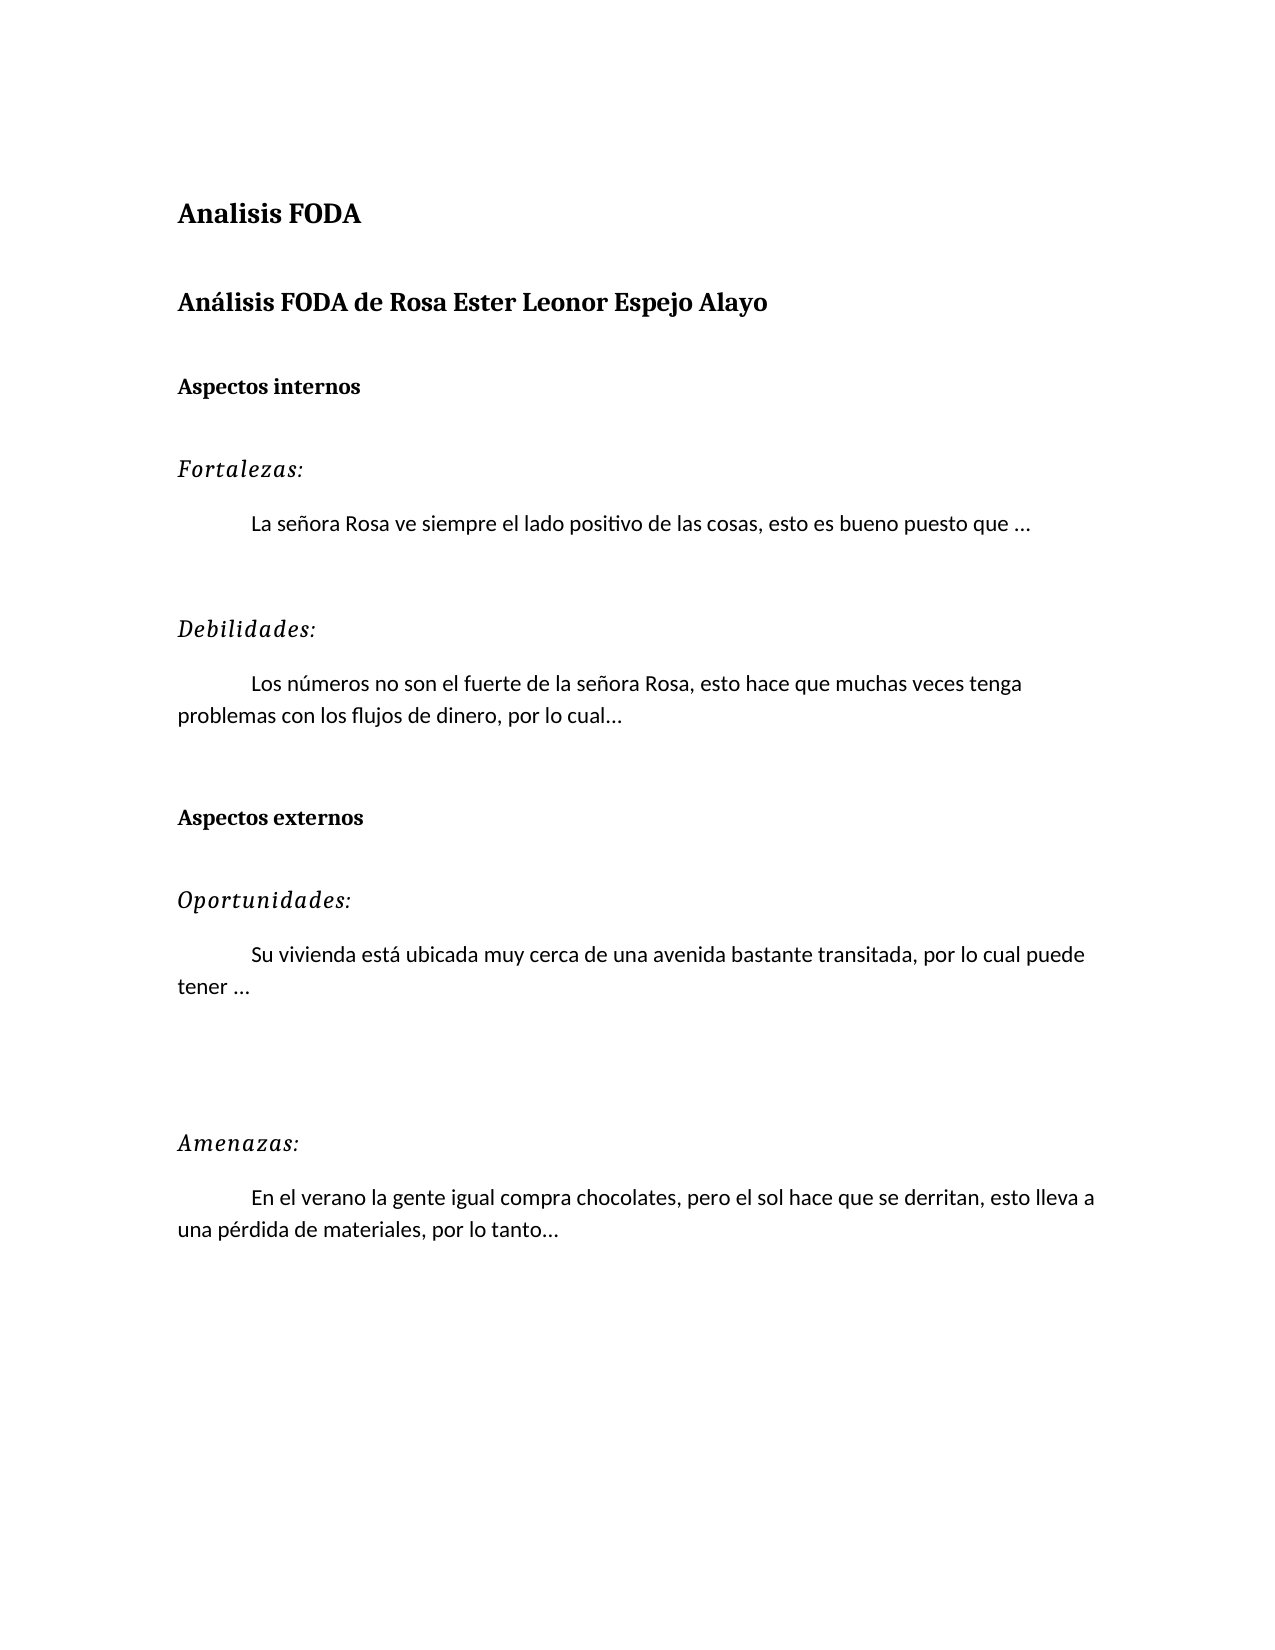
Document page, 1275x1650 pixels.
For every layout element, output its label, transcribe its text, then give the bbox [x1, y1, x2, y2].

text Su vivienda está ubicada muy cerca de una avenida bastante transitada, por lo cual puede tener ... [177, 940, 1098, 1000]
text En el verano la gente igual compra chocolates, pero el sol hace que se derritan, esto lleva a una pérdida de materiales, por lo tanto... [177, 1183, 1098, 1243]
text Los números no son el fuerte de la señora Rosa, esto hace que muchas veces tenga problemas con los flujos de dinero, por lo cual... [177, 669, 1098, 729]
subtitle Amenazas: [177, 1129, 1098, 1158]
subtitle Analisis FODA [177, 198, 1098, 231]
subtitle Fortalezas: [177, 455, 1098, 484]
subtitle Debilidades: [177, 615, 1098, 643]
subtitle Aspectos externos [177, 805, 1098, 831]
subtitle Aspectos internos [177, 374, 1098, 400]
text La señora Rosa ve siempre el lado positivo de las cosas, esto es bueno puesto que ... [177, 509, 1098, 537]
subtitle Oportunidades: [177, 886, 1098, 915]
subtitle Análisis FODA de Rosa Ester Leonor Espejo Alayo [177, 287, 1098, 318]
